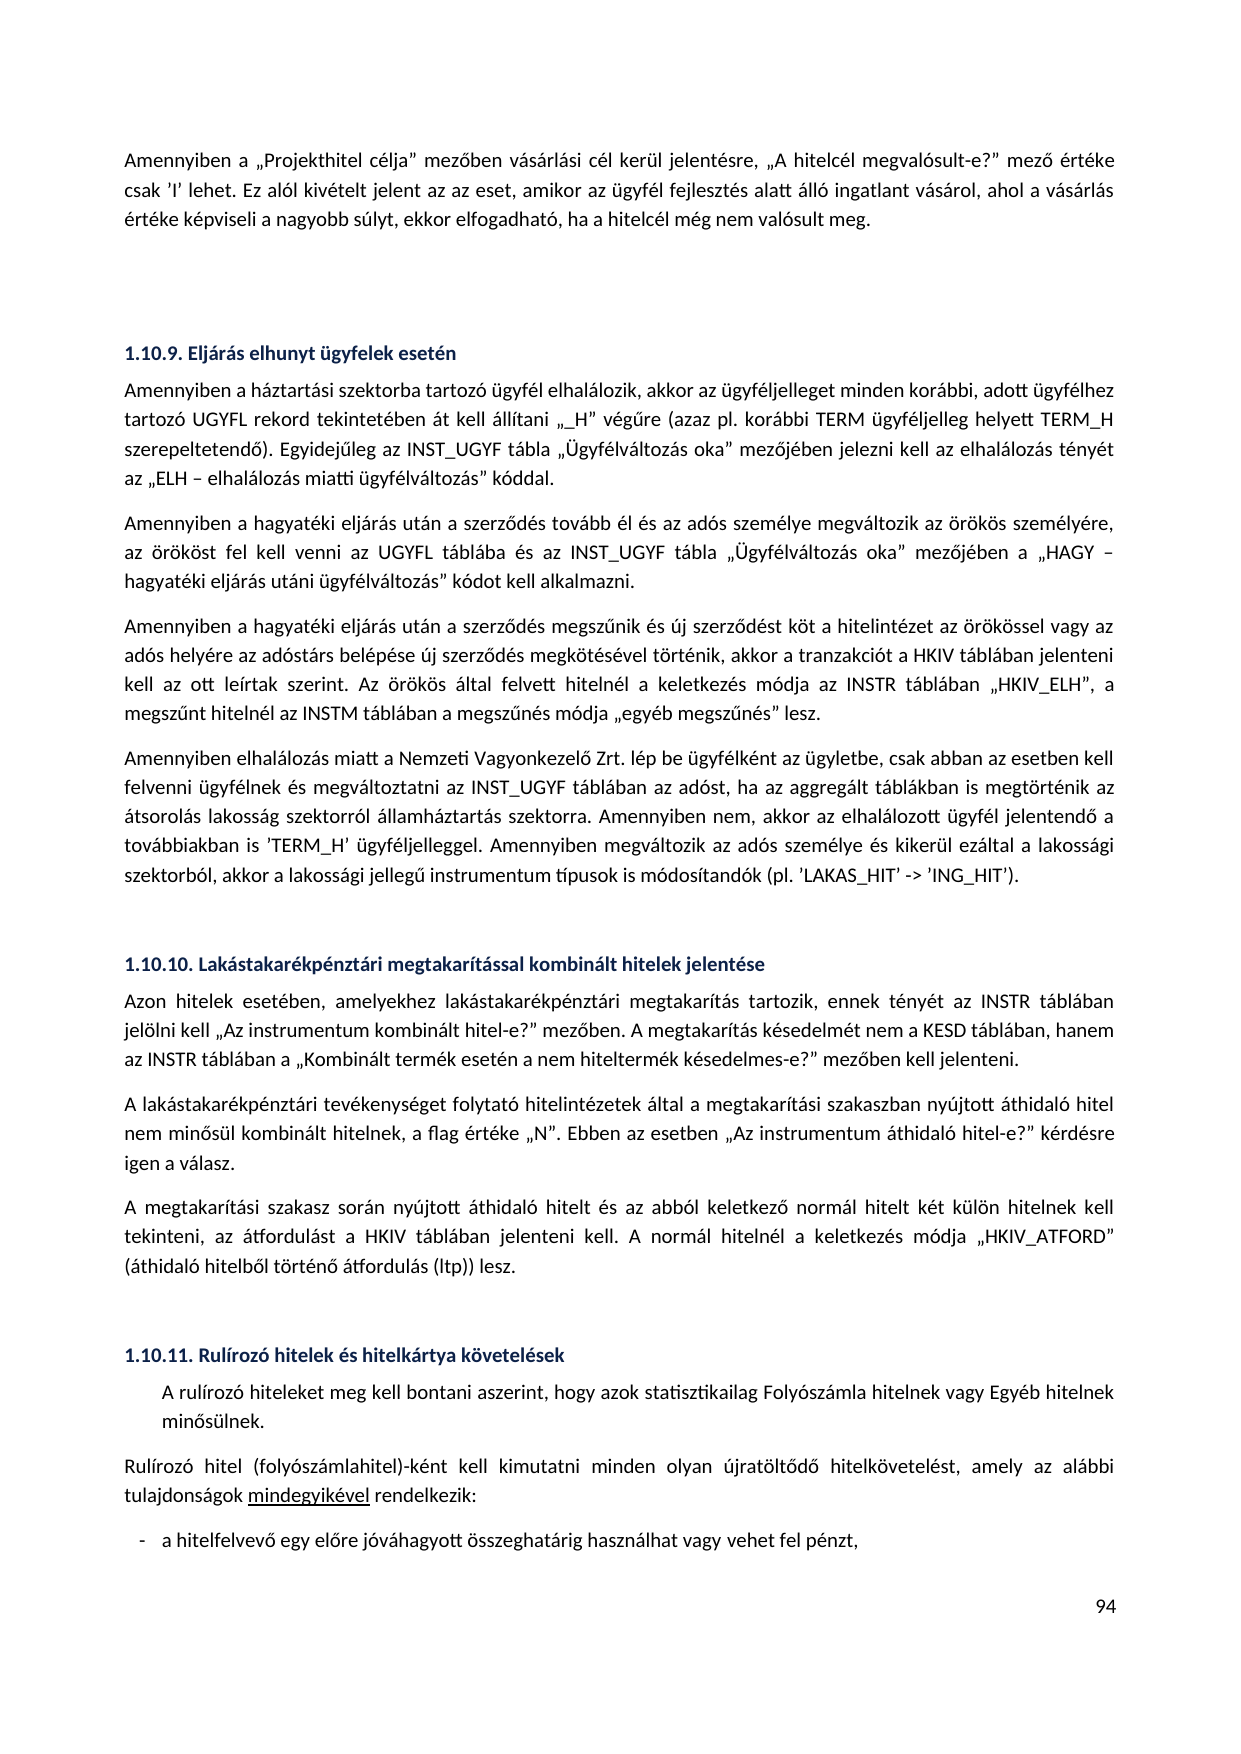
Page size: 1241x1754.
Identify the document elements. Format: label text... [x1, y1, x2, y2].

text Amennyiben a háztartási szektorba tartozó ügyfél elhalálozik, akkor az ügyféljelleget minden korábbi, adott ügyfélhez tartozó UGYFL rekord tekintetében át kell állítani „_H” végűre (azaz pl. korábbi TERM ügyféljelleg helyett TERM_H szerepeltetendő). Egyidejűleg az INST_UGYF tábla „Ügyfélváltozás oka” mezőjében jelezni kell az elhalálozás tényét az „ELH – elhalálozás miatti ügyfélváltozás” kóddal. [124, 377, 1116, 490]
text Amennyiben a hagyatéki eljárás után a szerződés megszűnik és új szerződést köt a hitelintézet az örökössel vagy az adós helyére az adóstárs belépése új szerződés megkötésével történik, akkor a tranzakciót a HKIV táblában jelenteni kell az ott leírtak szerint. Az örökös által felvett hitelnél a keletkezés módja az INSTR táblában „HKIV_ELH”, a megszűnt hitelnél az INSTM táblában a megszűnés módja „egyéb megszűnés” lesz. [124, 613, 1116, 726]
text A rulírozó hiteleket meg kell bontani aszerint, hogy azok statisztikailag Folyószámla hitelnek vagy Egyéb hitelnek minősülnek. [162, 1379, 1116, 1434]
subtitle Rulírozó hitelek és hitelkártya követelések [124, 1342, 1116, 1368]
subtitle Eljárás elhunyt ügyfelek esetén [124, 340, 1116, 366]
text Azon hitelek esetében, amelyekhez lakástakarékpénztári megtakarítás tartozik, ennek tényét az INSTR táblában jelölni kell „Az instrumentum kombinált hitel-e?” mezőben. A megtakarítás késedelmét nem a KESD táblában, hanem az INSTR táblában a „Kombinált termék esetén a nem hiteltermék késedelmes-e?” mezőben kell jelenteni. [124, 988, 1116, 1072]
list a hitelfelvevő egy előre jóváhagyott összeghatárig használhat vagy vehet fel pénzt, [139, 1527, 1116, 1553]
text A lakástakarékpénztári tevékenységet folytató hitelintézetek által a megtakarítási szakaszban nyújtott áthidaló hitel nem minősül kombinált hitelnek, a flag értéke „N”. Ebben az esetben „Az instrumentum áthidaló hitel-e?” kérdésre igen a válasz. [124, 1091, 1116, 1175]
subtitle Lakástakarékpénztári megtakarítással kombinált hitelek jelentése [124, 951, 1116, 977]
text Amennyiben elhalálozás miatt a Nemzeti Vagyonkezelő Zrt. lép be ügyfélként az ügyletbe, csak abban az esetben kell felvenni ügyfélnek és megváltoztatni az INST_UGYF táblában az adóst, ha az aggregált táblákban is megtörténik az átsorolás lakosság szektorról államháztartás szektorra. Amennyiben nem, akkor az elhalálozott ügyfél jelentendő a továbbiakban is ’TERM_H’ ügyféljelleggel. Amennyiben megváltozik az adós személye és kikerül ezáltal a lakossági szektorból, akkor a lakossági jellegű instrumentum típusok is módosítandók (pl. ’LAKAS_HIT’ -> ’ING_HIT’). [124, 745, 1116, 887]
text Rulírozó hitel (folyószámlahitel)-ként kell kimutatni minden olyan újratöltődő hitelkövetelést, amely az alábbi tulajdonságok mindegyikével rendelkezik: [124, 1453, 1116, 1508]
text Amennyiben a „Projekthitel célja” mezőben vásárlási cél kerül jelentésre, „A hitelcél megvalósult-e?” mező értéke csak ’I’ lehet. Ez alól kivételt jelent az az eset, amikor az ügyfél fejlesztés alatt álló ingatlant vásárol, ahol a vásárlás értéke képviseli a nagyobb súlyt, ekkor elfogadható, ha a hitelcél még nem valósult meg. [124, 148, 1116, 231]
text A megtakarítási szakasz során nyújtott áthidaló hitelt és az abból keletkező normál hitelt két külön hitelnek kell tekinteni, az átfordulást a HKIV táblában jelenteni kell. A normál hitelnél a keletkezés módja „HKIV_ATFORD” (áthidaló hitelből történő átfordulás (ltp)) lesz. [124, 1194, 1116, 1278]
text Amennyiben a hagyatéki eljárás után a szerződés tovább él és az adós személye megváltozik az örökös személyére, az örököst fel kell venni az UGYFL táblába és az INST_UGYF tábla „Ügyfélváltozás oka” mezőjében a „HAGY – hagyatéki eljárás utáni ügyfélváltozás” kódot kell alkalmazni. [124, 510, 1116, 593]
